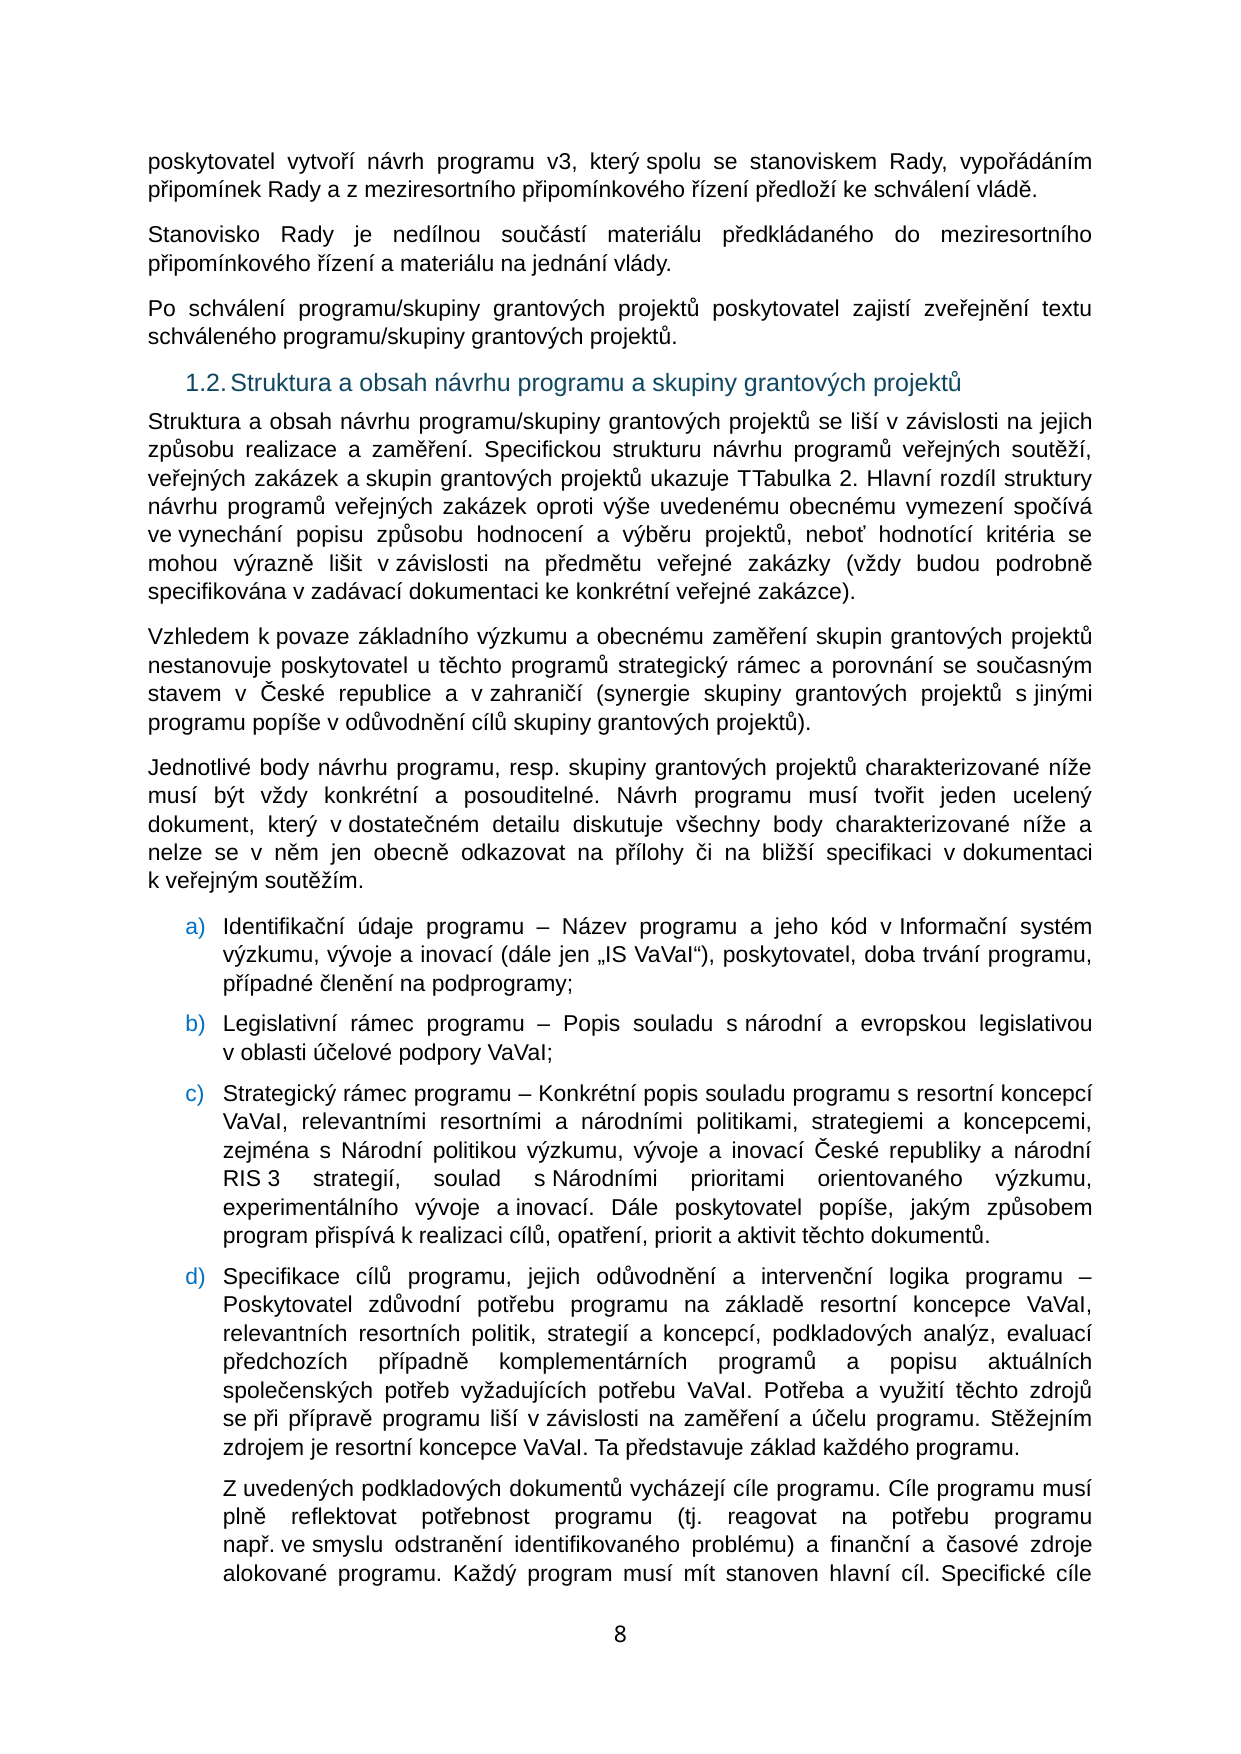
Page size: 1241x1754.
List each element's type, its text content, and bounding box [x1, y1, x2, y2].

list Legislativní rámec programu – Popis souladu s národní a evropskou legislativou v oblasti účelové podpory VaVaI; [185, 1010, 1093, 1065]
text Struktura a obsah návrhu programu/skupiny grantových projektů se liší v závislosti na jejich způsobu realizace a zaměření. Specifickou strukturu návrhu programů veřejných soutěží, veřejných zakázek a skupin grantových projektů ukazuje Tabulka 2. Hlavní rozdíl struktury návrhu programů veřejných zakázek oproti výše uvedenému obecnému vymezení spočívá ve vynechání popisu způsobu hodnocení a výběru projektů, neboť hodnotící kritéria se mohou výrazně lišit v závislosti na předmětu veřejné zakázky (vždy budou podrobně specifikována v zadávací dokumentaci ke konkrétní veřejné zakázce). [148, 408, 1093, 604]
text Vzhledem k povaze základního výzkumu a obecnému zaměření skupin grantových projektů nestanovuje poskytovatel u těchto programů strategický rámec a porovnání se současným stavem v České republice a v zahraničí (synergie skupiny grantových projektů s jinými programu popíše v odůvodnění cílů skupiny grantových projektů). [148, 623, 1093, 735]
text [148, 148, 1093, 202]
list Specifikace cílů programu, jejich odůvodnění a intervenční logika programu – Poskytovatel zdůvodní potřebu programu na základě resortní koncepce VaVaI, relevantních resortních politik, strategií a koncepcí, podkladových analýz, evaluací předchozích případně komplementárních programů a popisu aktuálních společenských potřeb vyžadujících potřebu VaVaI. Potřeba a využití těchto zdrojů se při přípravě programu liší v závislosti na zaměření a účelu programu. Stěžejním zdrojem je resortní koncepce VaVaI. Ta představuje základ každého programu. [185, 1263, 1093, 1460]
text Jednotlivé body návrhu programu, resp. skupiny grantových projektů charakterizované níže musí být vždy konkrétní a posouditelné. Návrh programu musí tvořit jeden ucelený dokument, který v dostatečném detailu diskutuje všechny body charakterizované níže a nelze se v něm jen obecně odkazovat na přílohy či na bližší specifikaci v dokumentaci k veřejným soutěžím. [148, 754, 1093, 894]
text Po schválení programu/skupiny grantových projektů poskytovatel zajistí zveřejnění textu schváleného programu/skupiny grantových projektů. [148, 295, 1093, 349]
subtitle Struktura a obsah návrhu programu a skupiny grantových projektů [185, 368, 1093, 397]
text Stanovisko Rady je nedílnou součástí materiálu předkládaného do meziresortního připomínkového řízení a materiálu na jednání vlády. [148, 221, 1093, 276]
list Strategický rámec programu – Konkrétní popis souladu programu s resortní koncepcí VaVaI, relevantními resortními a národními politikami, strategiemi a koncepcemi, zejména s Národní politikou výzkumu, vývoje a inovací České republiky a národní RIS 3 strategií, soulad s Národními prioritami orientovaného výzkumu, experimentálního vývoje a inovací. Dále poskytovatel popíše, jakým způsobem program přispívá k realizaci cílů, opatření, priorit a aktivit těchto dokumentů. [185, 1080, 1093, 1248]
list Identifikační údaje programu – Název programu a jeho kód v Informační systém výzkumu, vývoje a inovací (dále jen „IS VaVaI“), poskytovatel, doba trvání programu, případné členění na podprogramy; [185, 913, 1093, 996]
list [223, 1474, 1093, 1586]
